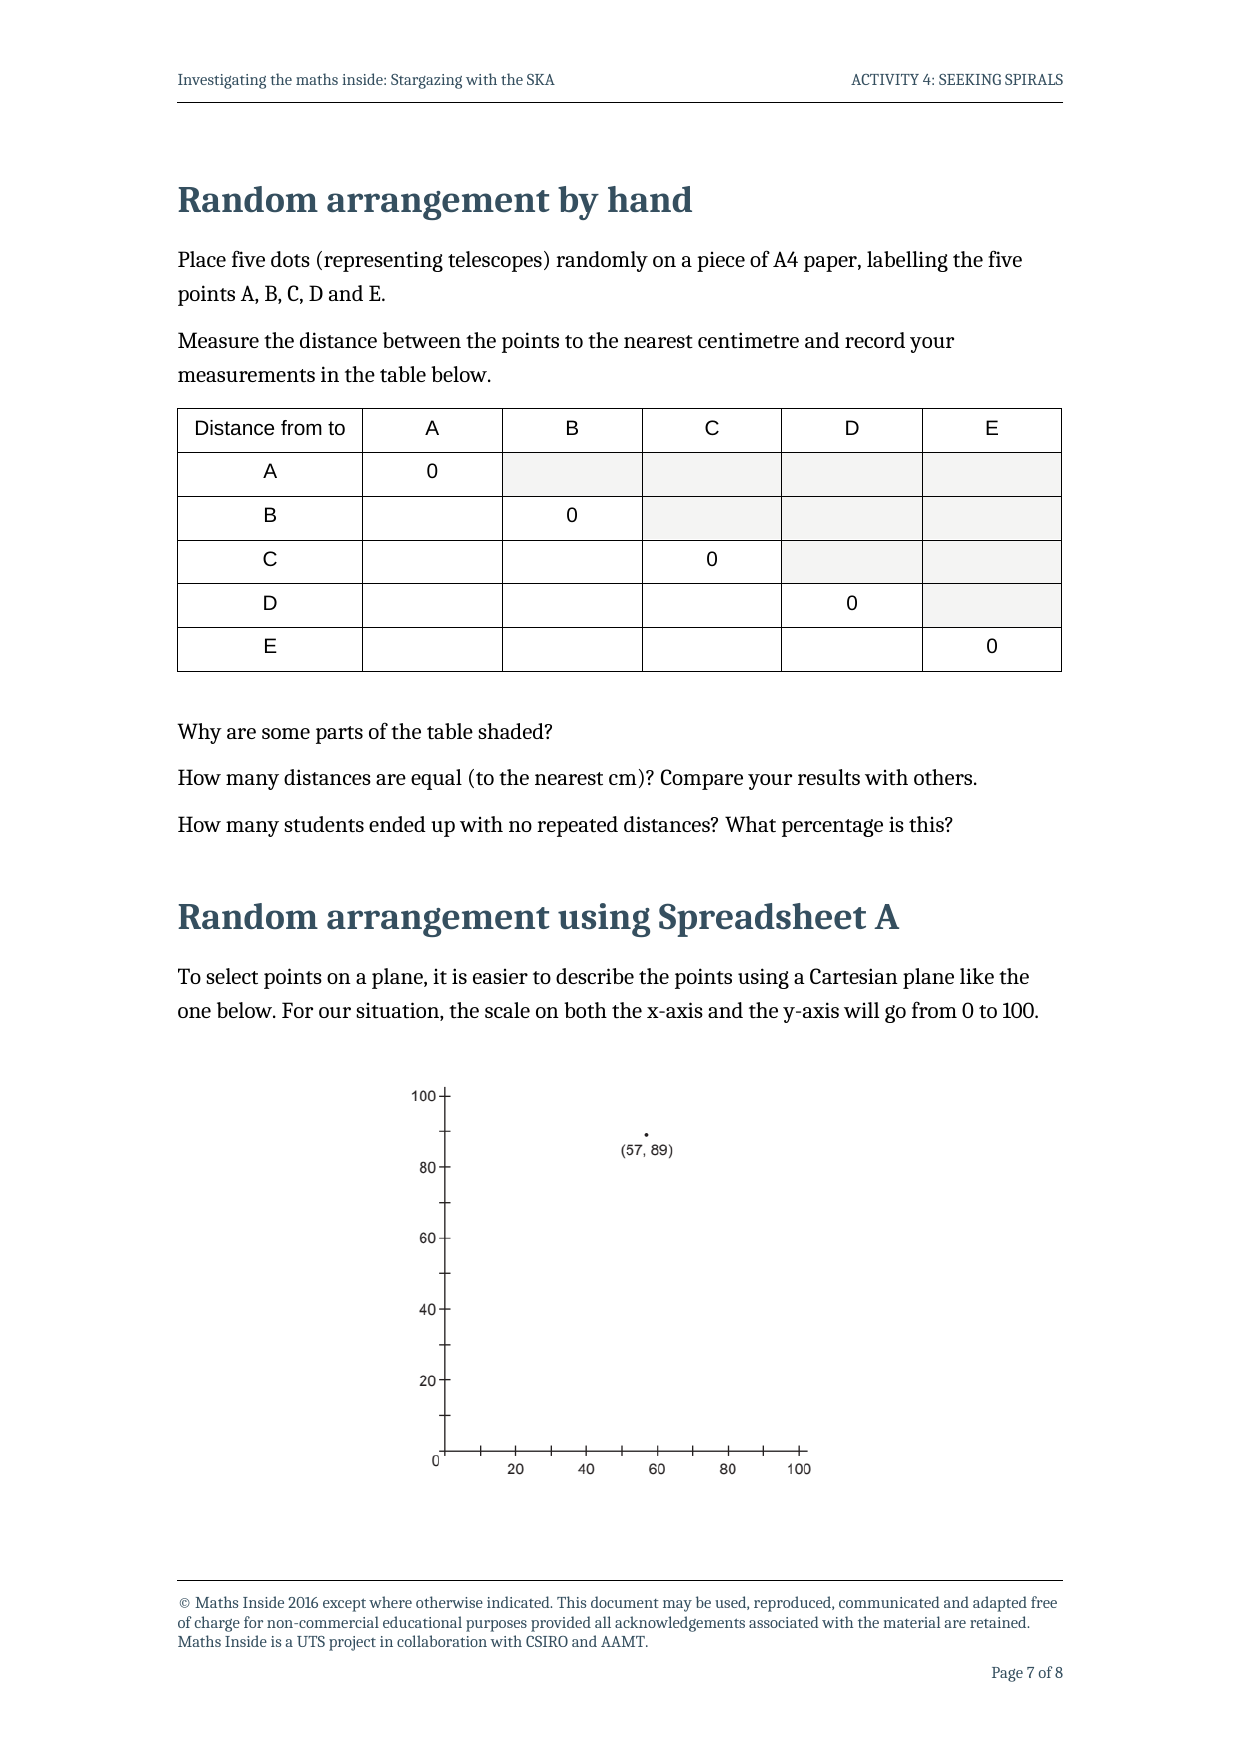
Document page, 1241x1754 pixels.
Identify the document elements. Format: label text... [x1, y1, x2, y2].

table_cell 0 [503, 497, 642, 539]
table_header Distance from to [178, 409, 362, 452]
table_cell 0 [643, 541, 781, 583]
table_cell [503, 453, 642, 496]
table_cell 0 [923, 628, 1061, 671]
table_cell A [178, 453, 362, 496]
text How many students ended up with no repeated distances? What percentage is this? [177, 812, 1063, 838]
text To select points on a plane, it is easier to describe the points using a Cartesian plane like the one below. For our situation, the scale on both the x-axis and the y-axis will go from 0 to 100. [177, 964, 1063, 1025]
table_cell [643, 628, 781, 671]
text Measure the distance between the points to the nearest centimetre and record your measurements in the table below. [177, 327, 1063, 388]
table_cell [782, 628, 922, 671]
text How many distances are equal (to the nearest cm)? Compare your results with others. [177, 765, 1063, 792]
table_cell [923, 453, 1061, 496]
table_cell [643, 453, 781, 496]
table_cell [643, 584, 781, 627]
table_cell [782, 541, 922, 583]
table_cell [923, 584, 1061, 627]
table_header B [503, 409, 642, 452]
table_cell [503, 628, 642, 671]
table_cell E [178, 628, 362, 671]
table_cell C [178, 541, 362, 583]
table_cell [363, 541, 502, 583]
table_cell B [178, 497, 362, 539]
table_cell [923, 541, 1061, 583]
table_cell 0 [782, 584, 922, 627]
table_cell [363, 497, 502, 539]
table_cell [363, 628, 502, 671]
table_cell D [178, 584, 362, 627]
table_header E [923, 409, 1061, 452]
table_cell [923, 497, 1061, 539]
table_cell [503, 584, 642, 627]
text Place five dots (representing telescopes) randomly on a piece of A4 paper, labelling the five points A, B, C, D and E. [177, 247, 1063, 307]
table_cell [503, 541, 642, 583]
subtitle Random arrangement using Spreadsheet A [177, 896, 1063, 939]
table_cell 0 [363, 453, 502, 496]
table_cell [782, 453, 922, 496]
table_cell [363, 584, 502, 627]
table_cell [782, 497, 922, 539]
table_header A [363, 409, 502, 452]
table_cell [643, 497, 781, 539]
text Why are some parts of the table shaded? [177, 718, 1063, 745]
table_header C [643, 409, 781, 452]
subtitle Random arrangement by hand [177, 178, 1063, 222]
table_header D [782, 409, 922, 452]
